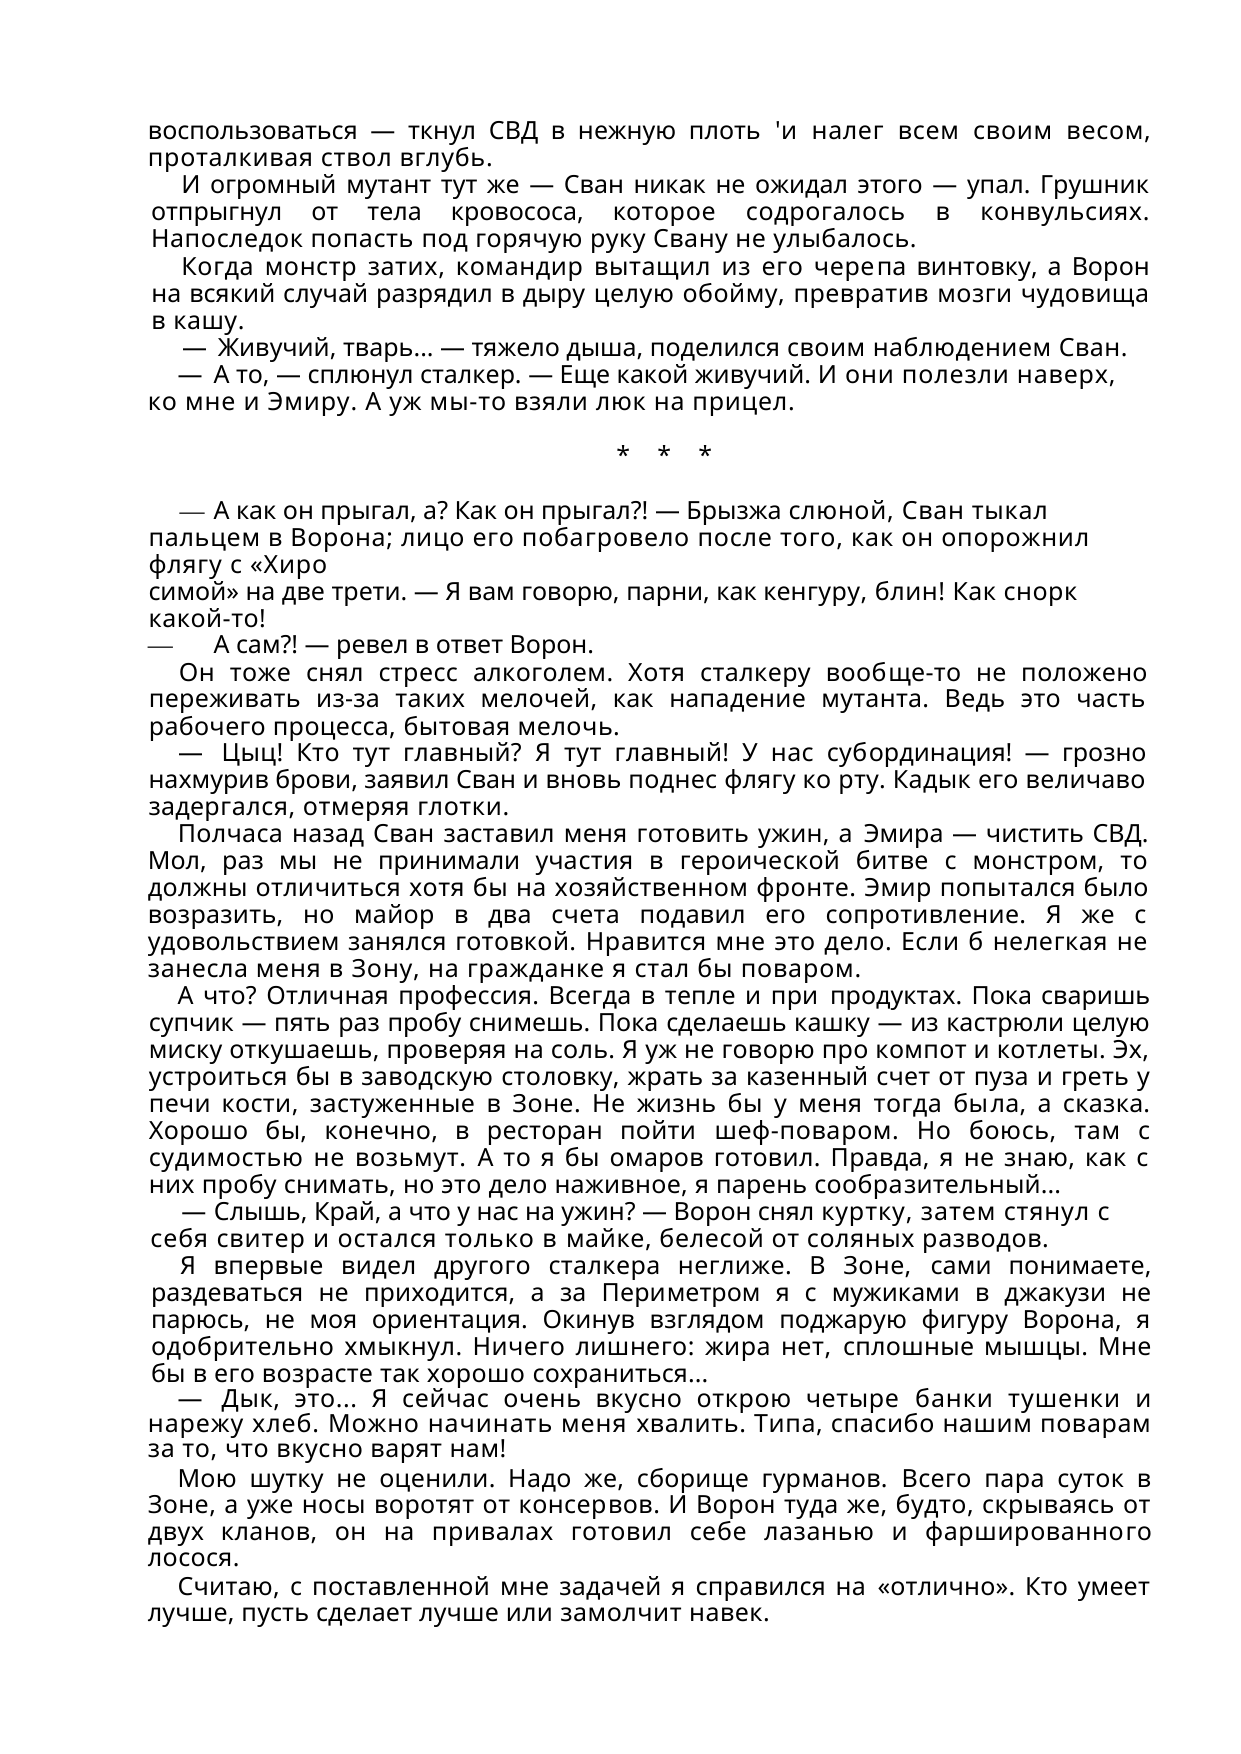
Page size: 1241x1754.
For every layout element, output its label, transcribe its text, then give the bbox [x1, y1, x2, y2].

text * * * [148, 438, 1151, 472]
text — Дык, это... Я сейчас очень вкусно открою четыре банки тушенки и нарежу хлеб. Можно начинать меня хвалить. Типа, спасибо нашим поварам за то, что вкусно варят нам! [148, 1388, 1152, 1463]
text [148, 118, 1152, 172]
text Я впервые видел другого сталкера неглиже. В Зоне, сами понимаете, раздеваться не приходится, а за Периметром я с мужиками в джакузи не парюсь, не моя ориентация. Окинув взглядом поджарую фигуру Ворона, я одобрительно хмыкнул. Ничего лишнего: жира нет, сплошные мышцы. Мне бы в его возрасте так хорошо сохраниться... [151, 1253, 1152, 1388]
text И огромный мутант тут же — Сван никак не ожидал этого — упал. Грушник отпрыгнул от тела кровососа, которое содрогалось в конвульсиях. Напоследок попасть под горячую руку Свану не улыбалось. [151, 172, 1150, 253]
text Полчаса назад Сван заставил меня готовить ужин, а Эмира — чистить СВД. Мол, раз мы не принимали участия в героической битве с монстром, то должны отличиться хотя бы на хозяйственном фронте. Эмир попытался было возразить, но майор в два счета подавил его сопротивление. Я же с удовольствием занялся готовкой. Нравится мне это дело. Если б нелегкая не занесла меня в Зону, на гражданке я стал бы поваром. [148, 821, 1149, 983]
text Считаю, с поставленной мне задачей я справился на «отлично». Кто умеет лучше, пусть сделает лучше или замолчит навек. [148, 1575, 1150, 1627]
text — Слышь, Край, а что у нас на ужин? — Ворон снял куртку, затем стянул с себя свитер и остался только в майке, белесой от соляных разводов. [150, 1199, 1152, 1253]
text — Цыц! Кто тут главный? Я тут главный! У нас субординация! — грозно нахмурив брови, заявил Сван и вновь поднес флягу ко рту. Кадык его величаво задергался, отмеряя глотки. [148, 740, 1147, 821]
list А как он прыгал, а? Как он прыгал?! — Брызжа слюной, Сван тыкал пальцем в Ворона; лицо его побагровело после того, как он опорожнил флягу с «Хиро симой» на две трети. — Я вам говорю, парни, как кенгуру, блин! Как снорк какой-то! [148, 497, 1152, 632]
text А что? Отличная профессия. Всегда в тепле и при продуктах. Пока сваришь супчик — пять раз пробу снимешь. Пока сделаешь кашку — из кастрюли целую миску откушаешь, проверяя на соль. Я уж не говорю про компот и котлеты. Эх, устроиться бы в заводскую столовку, жрать за казенный счет от пуза и греть у печи кости, застуженные в Зоне. Не жизнь бы у меня тогда была, а сказка. Хорошо бы, конечно, в ресторан пойти шеф-поваром. Но боюсь, там с судимостью не возьмут. А то я бы омаров готовил. Правда, я не знаю, как с них пробу снимать, но это дело наживное, я парень сообразительный... [149, 983, 1151, 1199]
text Когда монстр затих, командир вытащил из его черепа винтовку, а Ворон на всякий случай разрядил в дыру целую обойму, превратив мозги чудовища в кашу. [151, 253, 1150, 334]
text — Живучий, тварь... — тяжело дыша, поделился своим наблюдением Сван. [151, 334, 1152, 361]
text Мою шутку не оценили. Надо же, сборище гурманов. Всего пара суток в Зоне, а уже носы воротят от консервов. И Ворон туда же, будто, скрываясь от двух кланов, он на привалах готовил себе лазанью и фаршированного лосося. [148, 1466, 1152, 1572]
list А сам?! — ревел в ответ Ворон. [148, 632, 1152, 659]
text — А то, — сплюнул сталкер. — Еще какой живучий. И они полезли наверх, ко мне и Эмиру. А уж мы-то взяли люк на прицел. [148, 361, 1152, 415]
text Он тоже снял стресс алкоголем. Хотя сталкеру вообще-то не положено переживать из-за таких мелочей, как нападение мутанта. Ведь это часть рабочего процесса, бытовая мелочь. [149, 659, 1148, 740]
